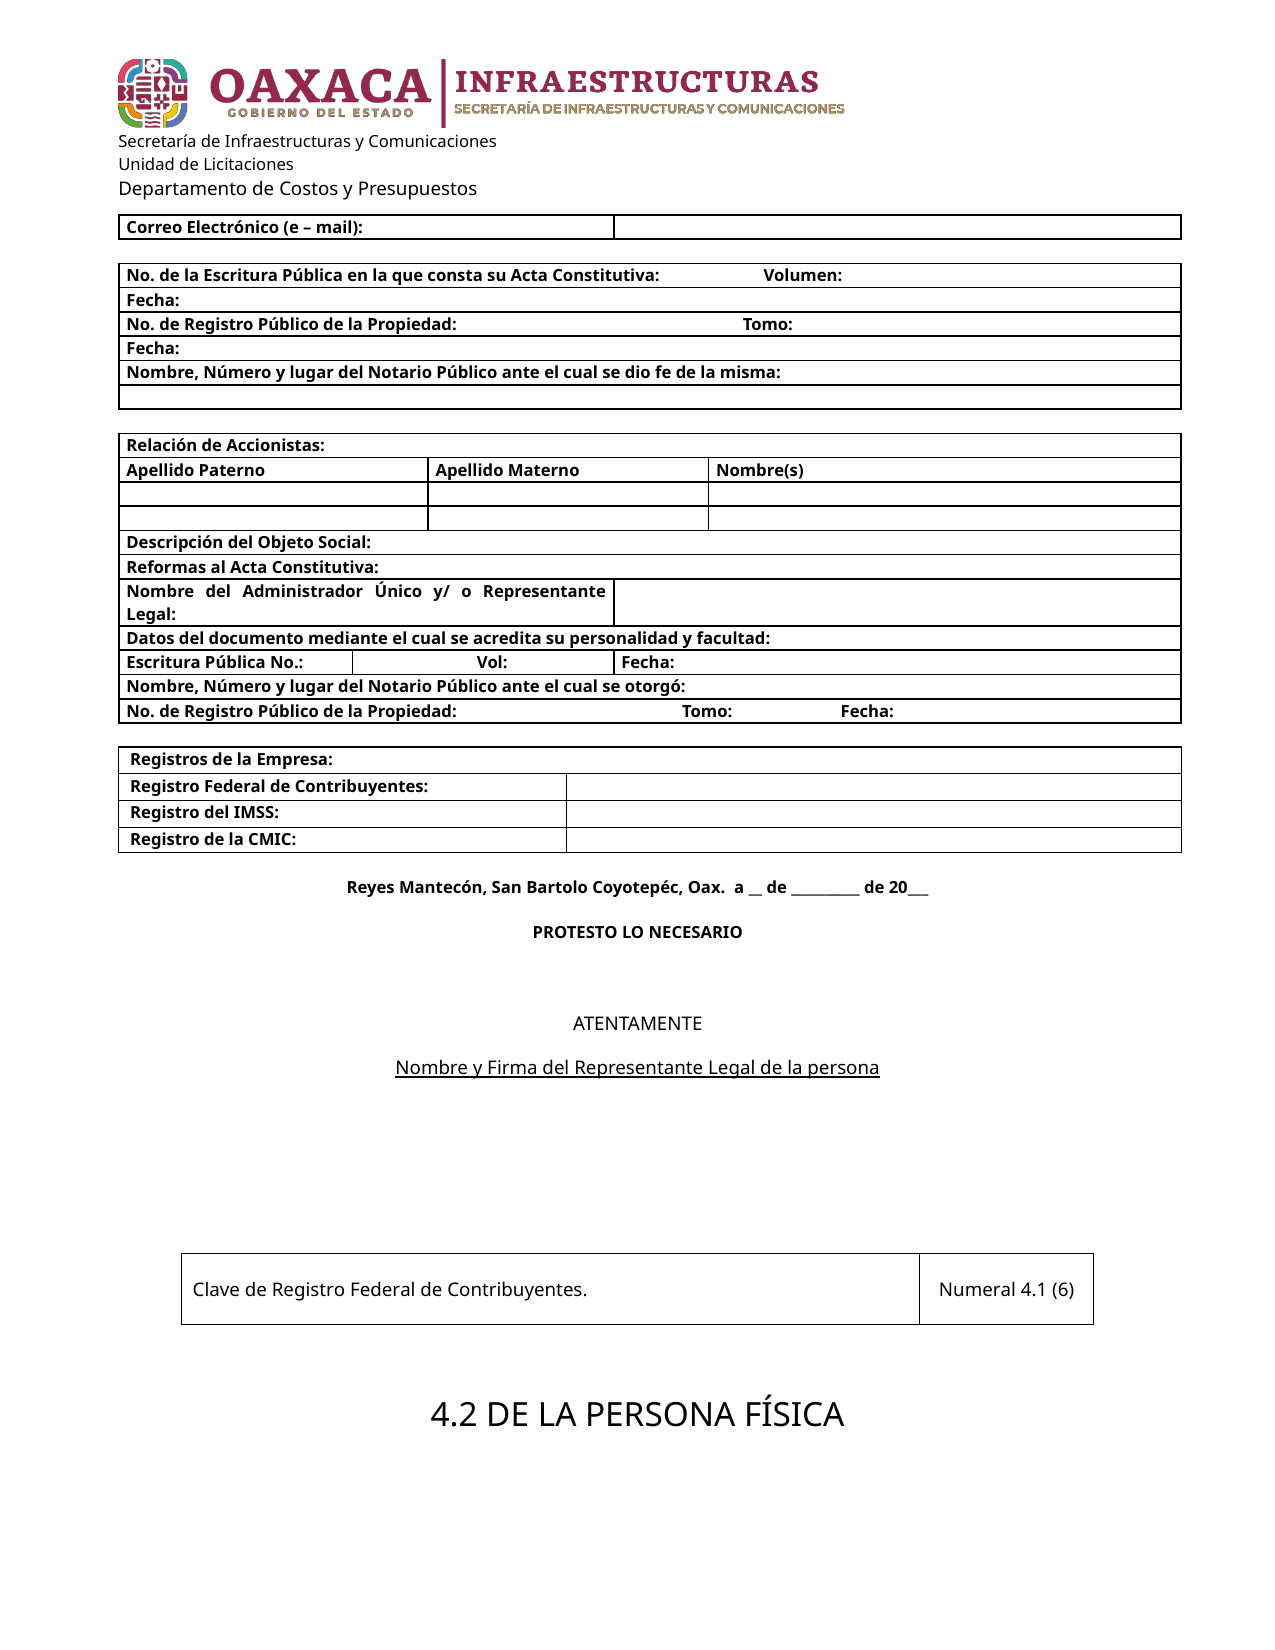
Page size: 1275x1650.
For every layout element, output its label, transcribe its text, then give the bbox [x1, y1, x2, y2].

table_header Registros de la Empresa: [119, 748, 1181, 773]
table_cell Nombre, Número y lugar del Notario Público ante el cual se dio fe de la misma: [120, 361, 1180, 384]
table_cell Nombre, Número y lugar del Notario Público ante el cual se otorgó: [120, 675, 1180, 698]
table_cell [615, 580, 1180, 625]
table_header No. de la Escritura Pública en la que consta su Acta Constitutiva: Volumen: [120, 264, 1180, 287]
text Reyes Mantecón, San Bartolo Coyotepéc, Oax. a __ de __________ de 20___ [118, 876, 1157, 898]
table_cell [429, 483, 708, 505]
table_cell Escritura Pública No.: [120, 651, 352, 673]
table_header Relación de Accionistas: [120, 434, 1180, 457]
table_cell Vol: [353, 651, 613, 673]
table_cell Correo Electrónico (e – mail): [120, 216, 613, 238]
table_cell Fecha: [120, 337, 1180, 359]
table_header Numeral 4.1 (6) [920, 1254, 1093, 1324]
table_cell [120, 507, 427, 529]
table_cell Apellido Materno [429, 458, 708, 481]
table_cell Registro Federal de Contribuyentes: [119, 774, 566, 800]
picture [118, 59, 868, 130]
text Nombre y Firma del Representante Legal de la persona [118, 1055, 1157, 1080]
table_cell Fecha: [120, 288, 1180, 311]
text 4.2 DE LA PERSONA FÍSICA [118, 1390, 1157, 1436]
text PROTESTO LO NECESARIO [118, 921, 1157, 944]
table_cell No. de Registro Público de la Propiedad: Tomo: Fecha: [120, 700, 1180, 722]
text ATENTAMENTE [118, 1011, 1157, 1036]
table_header Clave de Registro Federal de Contribuyentes. [182, 1254, 919, 1324]
table_cell Nombre del Administrador Único y/ o Representante Legal: [120, 580, 613, 625]
table_cell Fecha: [615, 651, 1180, 673]
table_cell [567, 774, 1181, 800]
table_cell [567, 828, 1181, 852]
table_cell Registro de la CMIC: [119, 828, 566, 852]
table_cell Reformas al Acta Constitutiva: [120, 555, 1180, 578]
table_cell Descripción del Objeto Social: [120, 531, 1180, 554]
table_cell [709, 507, 1180, 529]
table_cell Datos del documento mediante el cual se acredita su personalidad y facultad: [120, 627, 1180, 649]
table_cell [120, 483, 427, 505]
table_cell [615, 216, 1180, 238]
table_cell [709, 483, 1180, 505]
table_cell No. de Registro Público de la Propiedad: Tomo: [120, 313, 1180, 335]
table_cell Nombre(s) [709, 458, 1180, 481]
table_cell [567, 801, 1181, 827]
table_cell [429, 507, 708, 529]
table_cell Registro del IMSS: [119, 801, 566, 827]
table_cell Apellido Paterno [120, 458, 427, 481]
table_cell [120, 386, 1180, 408]
